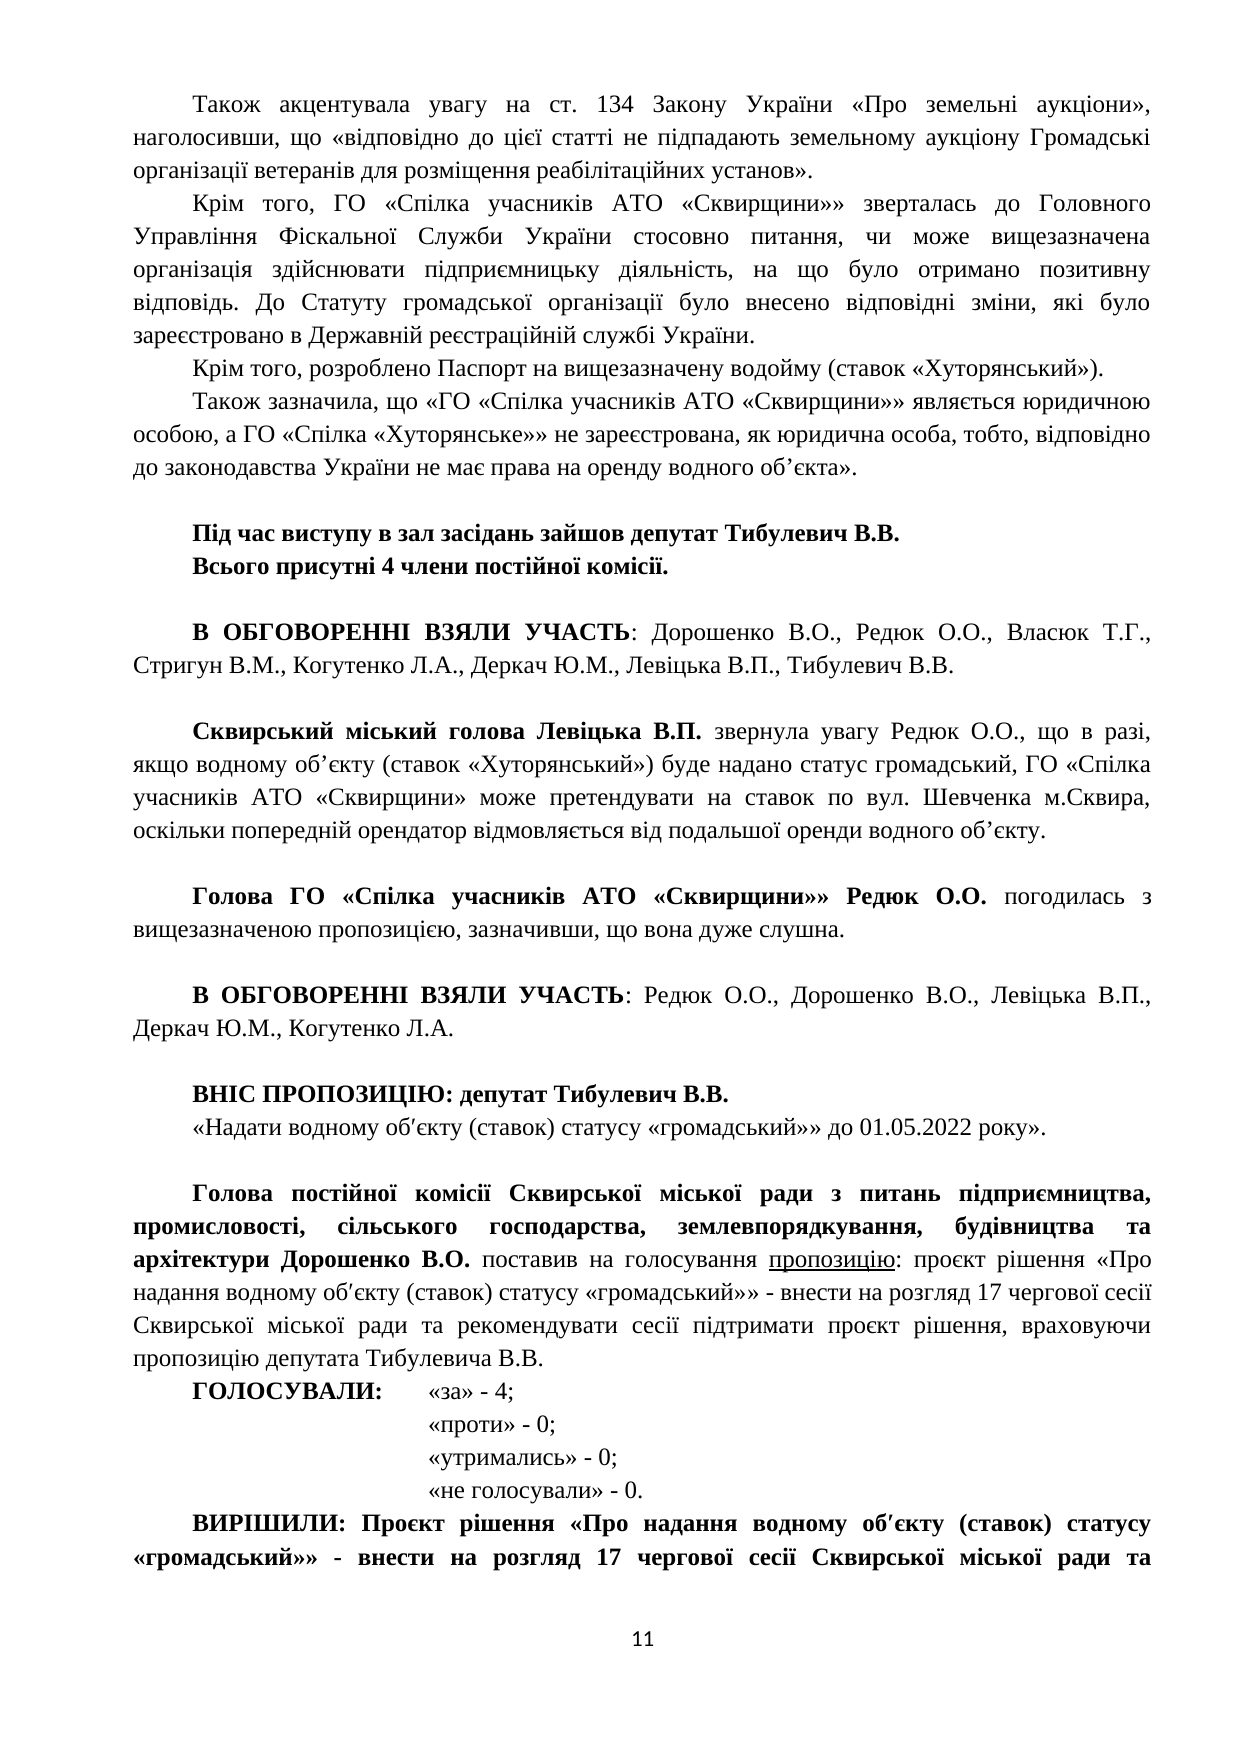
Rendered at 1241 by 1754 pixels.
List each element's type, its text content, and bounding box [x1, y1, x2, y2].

text Голова ГО «Спілка учасників АТО «Сквирщини»» Редюк О.О. погодилась з вищезазначеною пропозицією, зазначивши, що вона дуже слушна. [133, 881, 1152, 943]
text ВНІС ПРОПОЗИЦІЮ: депутат Тибулевич В.В. [133, 1079, 1152, 1108]
text Крім того, ГО «Спілка учасників АТО «Сквирщини»» зверталась до Головного Управління Фіскальної Служби України стосовно питання, чи може вищезазначена організація здійснювати підприємницьку діяльність, на що було отримано позитивну відповідь. До Статуту громадської організації було внесено відповідні зміни, які було зареєстровано в Державній реєстраційній службі України. [133, 188, 1152, 348]
text «не голосували» - 0. [133, 1476, 1152, 1504]
text Всього присутні 4 члени постійної комісії. [133, 551, 1152, 580]
text Крім того, розроблено Паспорт на вищезазначену водойму (ставок «Хуторянський»). [133, 353, 1152, 382]
text «Надати водному об′єкту (ставок) статусу «громадський»» до 01.05.2022 року». [133, 1112, 1152, 1141]
text Також зазначила, що «ГО «Спілка учасників АТО «Сквирщини»» являється юридичною особою, а ГО «Спілка «Хуторянське»» не зареєстрована, як юридична особа, тобто, відповідно до законодавства України не має права на оренду водного об’єкта». [133, 386, 1152, 481]
text Голова постійної комісії Сквирської міської ради з питань підприємництва, промисловості, сільського господарства, землевпорядкування, будівництва та архітектури Дорошенко В.О. поставив на голосування пропозицію: проєкт рішення «Про надання водному об′єкту (ставок) статусу «громадський»» - внести на розгляд 17 чергової сесії Сквирської міської ради та рекомендувати сесії підтримати проєкт рішення, враховуючи пропозицію депутата Тибулевича В.В. [133, 1178, 1152, 1372]
text «утримались» - 0; [133, 1442, 1152, 1471]
text «проти» - 0; [133, 1409, 1152, 1438]
text Сквирський міський голова Левіцька В.П. звернула увагу Редюк О.О., що в разі, якщо водному об’єкту (ставок «Хуторянський») буде надано статус громадський, ГО «Спілка учасників АТО «Сквирщини» може претендувати на ставок по вул. Шевченка м.Сквира, оскільки попередній орендатор відмовляється від подальшої оренди водного об’єкту. [133, 716, 1152, 844]
text ГОЛОСУВАЛИ: «за» - 4; [133, 1376, 1152, 1405]
text Також акцентувала увагу на ст. 134 Закону України «Про земельні аукціони», наголосивши, що «відповідно до цієї статті не підпадають земельному аукціону Громадські організації ветеранів для розміщення реабілітаційних установ». [133, 89, 1152, 183]
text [133, 1508, 1152, 1570]
text Під час виступу в зал засідань зайшов депутат Тибулевич В.В. [133, 518, 1152, 547]
text В ОБГОВОРЕННІ ВЗЯЛИ УЧАСТЬ: Дорошенко В.О., Редюк О.О., Власюк Т.Г., Стригун В.М., Когутенко Л.А., Деркач Ю.М., Левіцька В.П., Тибулевич В.В. [133, 617, 1152, 679]
text В ОБГОВОРЕННІ ВЗЯЛИ УЧАСТЬ: Редюк О.О., Дорошенко В.О., Левіцька В.П., Деркач Ю.М., Когутенко Л.А. [133, 980, 1152, 1042]
